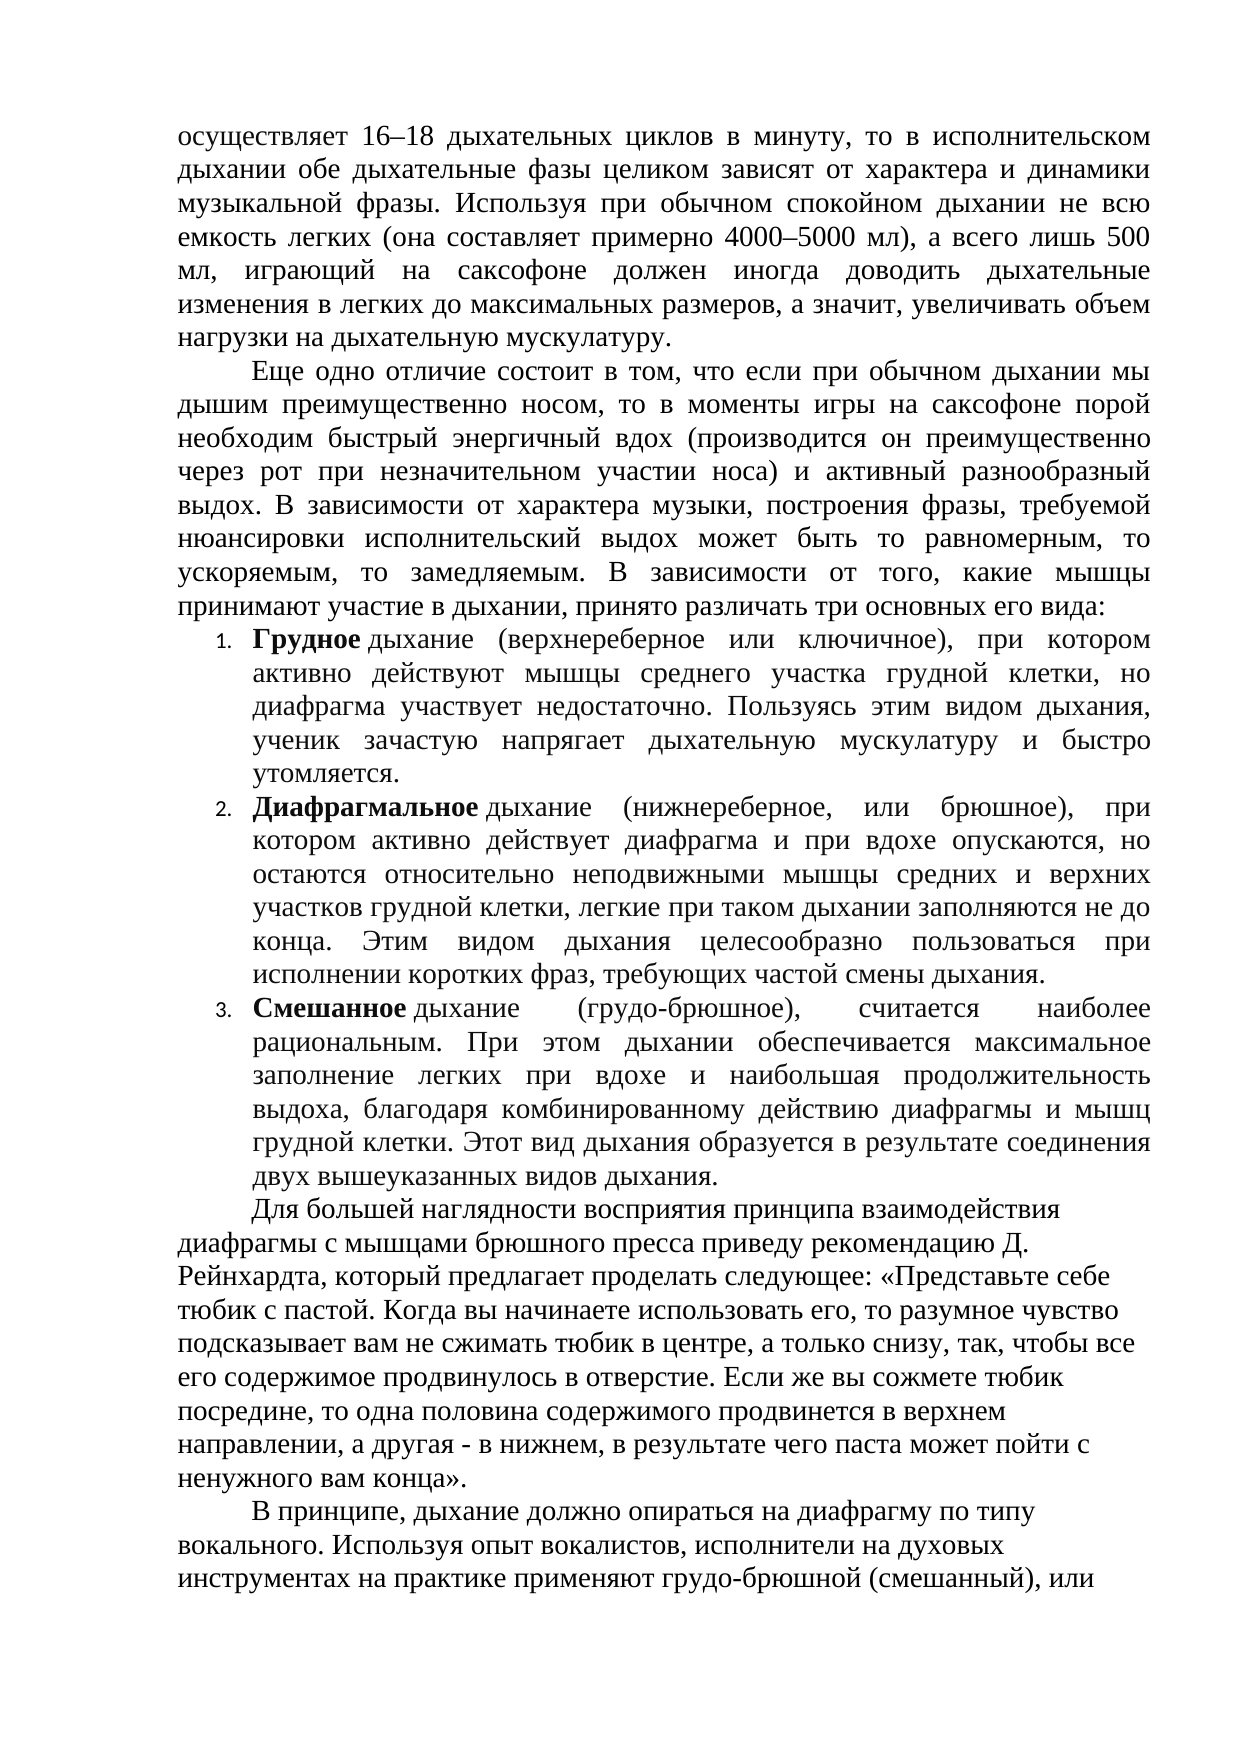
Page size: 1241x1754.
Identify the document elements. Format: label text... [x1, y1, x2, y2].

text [177, 118, 1152, 353]
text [177, 1493, 1152, 1594]
list Диафрагмальное дыхание (нижнереберное, или брюшное), при котором активно действует диафрагма и при вдохе опускаются, но остаются относительно неподвижными мышцы средних и верхних участков грудной клетки, легкие при таком дыхании заполняются не до конца. Этим видом дыхания целесообразно пользоваться при исполнении коротких фраз, требующих частой смены дыхания. [215, 789, 1152, 990]
text Еще одно отличие состоит в том, что если при обычном дыхании мы дышим преимущественно носом, то в моменты игры на саксофоне порой необходим быстрый энергичный вдох (производится он преимущественно через рот при незначительном участии носа) и активный разнообразный выдох. В зависимости от характера музыки, построения фразы, требуемой нюансировки исполнительский выдох может быть то равномерным, то ускоряемым, то замедляемым. В зависимости от того, какие мышцы принимают участие в дыхании, принято различать три основных его вида: [177, 353, 1152, 621]
text Для большей наглядности восприятия принципа взаимодействия диафрагмы с мышцами брюшного пресса приведу рекомендацию Д. Рейнхардта, который предлагает проделать следующее: «Представьте себе тюбик с пастой. Когда вы начинаете использовать его, то разумное чувство подсказывает вам не сжимать тюбик в центре, а только снизу, так, чтобы все его содержимое продвинулось в отверстие. Если же вы сожмете тюбик посредине, то одна половина содержимого продвинется в верхнем направлении, а другая - в нижнем, в результате чего паста может пойти с ненужного вам конца». [177, 1191, 1152, 1493]
list Смешанное дыхание (грудо-брюшное), считается наиболее рациональным. При этом дыхании обеспечивается максимальное заполнение легких при вдохе и наибольшая продолжительность выдоха, благодаря комбинированному действию диафрагмы и мышц грудной клетки. Этот вид дыхания образуется в результате соединения двух вышеуказанных видов дыхания. [215, 990, 1152, 1191]
list Грудное дыхание (верхнереберное или ключичное), при котором активно действуют мышцы среднего участка грудной клетки, но диафрагма участвует недостаточно. Пользуясь этим видом дыхания, ученик зачастую напрягает дыхательную мускулатуру и быстро утомляется. [215, 621, 1152, 789]
